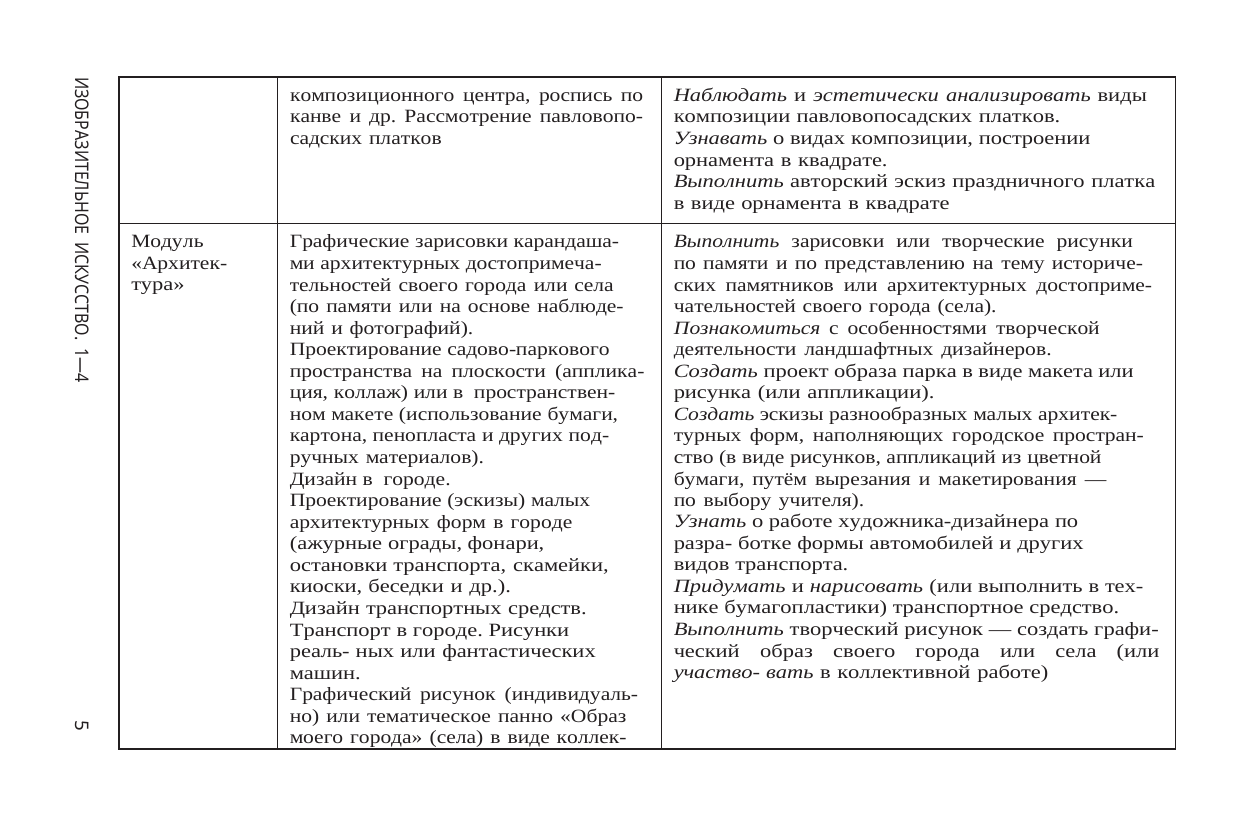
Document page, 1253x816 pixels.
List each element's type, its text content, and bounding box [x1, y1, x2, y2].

table_cell Выполнить зарисовки или творческие рисунки по памяти и по представлению на тему историче- ских памятников или архитектурных достоприме- чательностей своего города (села). Познакомиться с особенностями творческой деятельности ландшафтных дизайнеров. Создать проект образа парка в виде макета или рисунка (или аппликации). Создать эскизы разнообразных малых архитек- турных форм, наполняющих городское простран- ство (в виде рисунков, аппликаций из цветной бумаги, путём вырезания и макетирования — по выбору учителя). Узнать о работе художника-дизайнера по разра- ботке формы автомобилей и других видов транспорта. Придумать и нарисовать (или выполнить в тех- нике бумагопластики) транспортное средство. Выполнить творческий рисунок — создать графи- ческий образ своего города или села (или участво- вать в коллективной работе) [662, 224, 1175, 748]
table_cell Графические зарисовки карандаша- ми архитектурных достопримеча- тельностей своего города или села (по памяти или на основе наблюде- ний и фотографий). Проектирование садово-паркового пространства на плоскости (апплика- ция, коллаж) или в пространствен- ном макете (использование бумаги, картона, пенопласта и других под- ручных материалов). Дизайн в городе. Проектирование (эскизы) малых архитектурных форм в городе (ажурные ограды, фонари, остановки транспорта, скамейки, киоски, беседки и др.). Дизайн транспортных средств. Транспорт в городе. Рисунки реаль- ных или фантастических машин. Графический рисунок (индивидуаль- но) или тематическое панно «Образ моего города» (села) в виде коллек- [278, 224, 661, 748]
table_header Наблюдать и эстетически анализировать виды композиции павловопосадских платков. Узнавать о видах композиции, построении орнамента в квадрате. Выполнить авторский эскиз праздничного платка в виде орнамента в квадрате [662, 78, 1175, 223]
table_header [120, 78, 277, 223]
table_cell Модуль «Архитек- тура» [120, 224, 277, 748]
table_header композиционного центра, роспись по канве и др. Рассмотрение павловопо- садских платков [278, 78, 661, 223]
